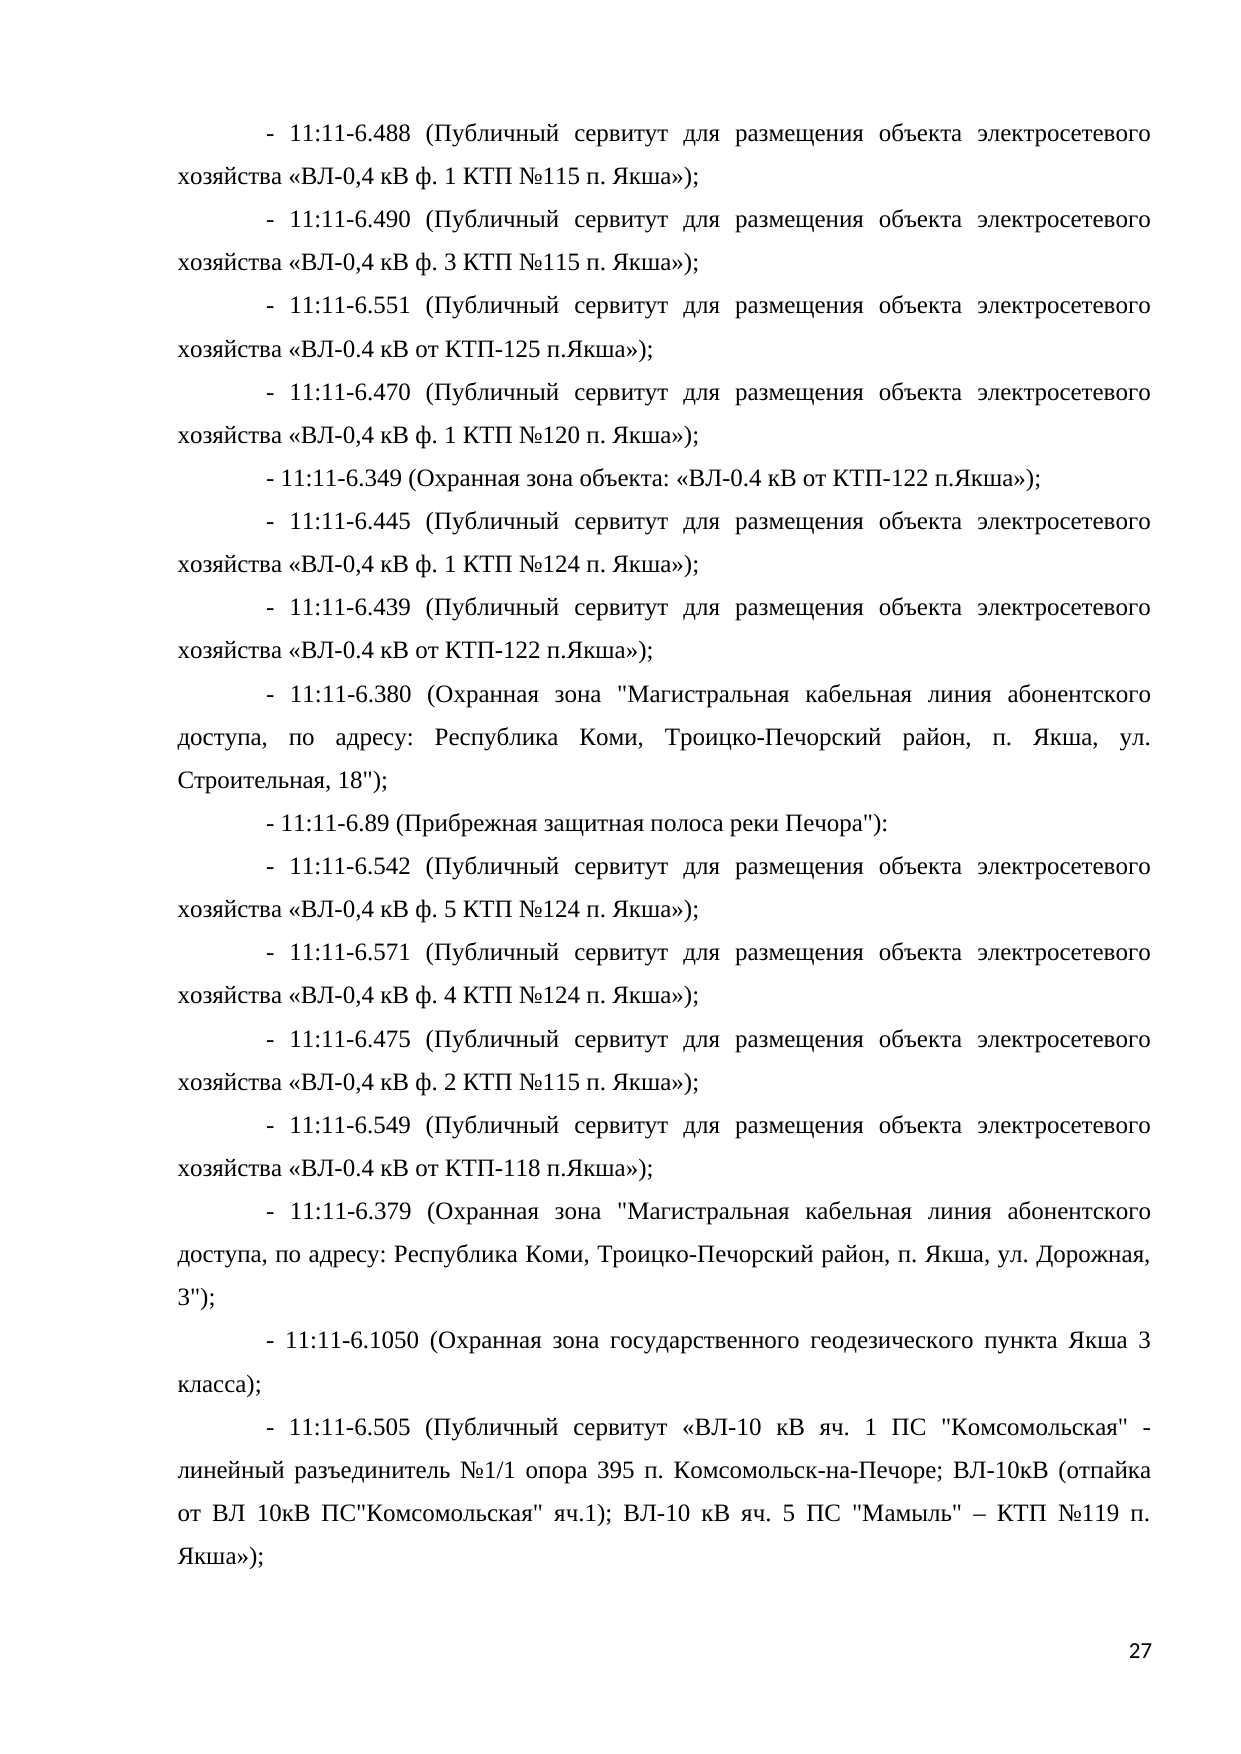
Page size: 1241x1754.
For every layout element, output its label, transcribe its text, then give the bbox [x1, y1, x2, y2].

text - 11:11-6.1050 (Охранная зона государственного геодезического пункта Якша 3 класса); [177, 1326, 1152, 1397]
text - 11:11-6.488 (Публичный сервитут для размещения объекта электросетевого хозяйства «ВЛ-0,4 кВ ф. 1 КТП №115 п. Якша»); [177, 118, 1152, 190]
text - 11:11-6.490 (Публичный сервитут для размещения объекта электросетевого хозяйства «ВЛ-0,4 кВ ф. 3 КТП №115 п. Якша»); [177, 204, 1152, 276]
text - 11:11-6.551 (Публичный сервитут для размещения объекта электросетевого хозяйства «ВЛ-0.4 кВ от КТП-125 п.Якша»); [177, 291, 1152, 362]
text - 11:11-6.542 (Публичный сервитут для размещения объекта электросетевого хозяйства «ВЛ-0,4 кВ ф. 5 КТП №124 п. Якша»); [177, 851, 1152, 923]
text - 11:11-6.349 (Охранная зона объекта: «ВЛ-0.4 кВ от КТП-122 п.Якша»); [177, 463, 1152, 492]
text - 11:11-6.380 (Охранная зона "Магистральная кабельная линия абонентского доступа, по адресу: Республика Коми, Троицко-Печорский район, п. Якша, ул. Строительная, 18"); [177, 679, 1152, 794]
text - 11:11-6.505 (Публичный сервитут «ВЛ-10 кВ яч. 1 ПС "Комсомольская" - линейный разъединитель №1/1 опора 395 п. Комсомольск-на-Печоре; ВЛ-10кВ (отпайка от ВЛ 10кВ ПС"Комсомольская" яч.1); ВЛ-10 кВ яч. 5 ПС "Мамыль" – КТП №119 п. Якша»); [177, 1412, 1152, 1570]
text - 11:11-6.379 (Охранная зона "Магистральная кабельная линия абонентского доступа, по адресу: Республика Коми, Троицко-Печорский район, п. Якша, ул. Дорожная, 3"); [177, 1196, 1152, 1311]
text - 11:11-6.549 (Публичный сервитут для размещения объекта электросетевого хозяйства «ВЛ-0.4 кВ от КТП-118 п.Якша»); [177, 1110, 1152, 1182]
text - 11:11-6.475 (Публичный сервитут для размещения объекта электросетевого хозяйства «ВЛ-0,4 кВ ф. 2 КТП №115 п. Якша»); [177, 1024, 1152, 1096]
text - 11:11-6.571 (Публичный сервитут для размещения объекта электросетевого хозяйства «ВЛ-0,4 кВ ф. 4 КТП №124 п. Якша»); [177, 937, 1152, 1009]
text - 11:11-6.445 (Публичный сервитут для размещения объекта электросетевого хозяйства «ВЛ-0,4 кВ ф. 1 КТП №124 п. Якша»); [177, 506, 1152, 578]
text - 11:11-6.89 (Прибрежная защитная полоса реки Печора"): [177, 808, 1152, 837]
text - 11:11-6.439 (Публичный сервитут для размещения объекта электросетевого хозяйства «ВЛ-0.4 кВ от КТП-122 п.Якша»); [177, 592, 1152, 664]
text - 11:11-6.470 (Публичный сервитут для размещения объекта электросетевого хозяйства «ВЛ-0,4 кВ ф. 1 КТП №120 п. Якша»); [177, 377, 1152, 449]
